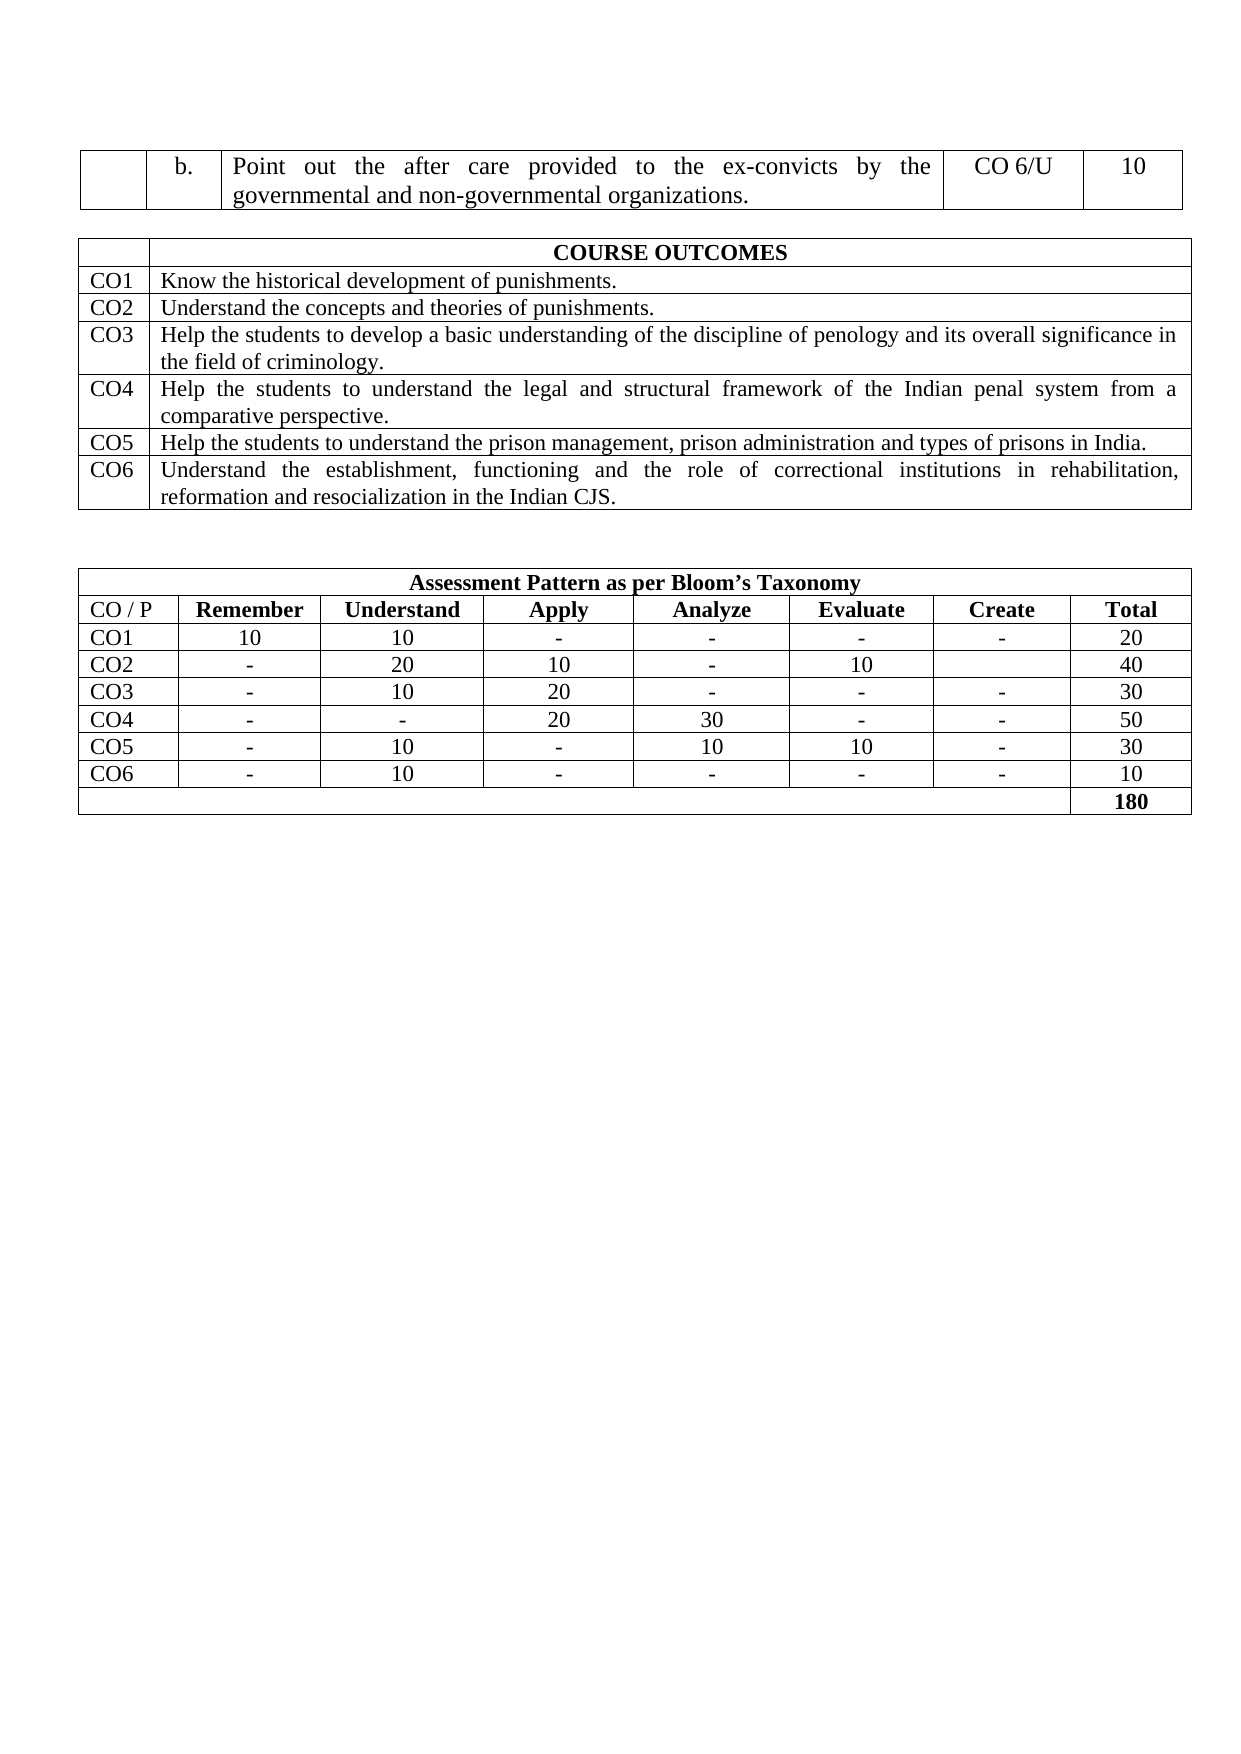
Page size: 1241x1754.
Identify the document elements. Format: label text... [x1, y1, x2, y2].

table_cell 10 [321, 624, 483, 650]
table_cell 20 [321, 651, 483, 677]
table_cell CO3 [79, 322, 149, 374]
table_cell - [790, 678, 933, 705]
table_cell Analyze [634, 596, 789, 622]
table_cell CO1 [79, 267, 149, 293]
table_cell - [484, 733, 633, 759]
table_cell Help the students to understand the prison management, prison administration and types of prisons in India. [150, 429, 1191, 455]
table_cell 30 [634, 706, 789, 732]
table_cell CO6 [79, 761, 178, 787]
table_cell Point out the after care provided to the ex-convicts by the governmental and non-governmental organizations. [222, 151, 943, 208]
table_cell 10 [321, 761, 483, 787]
table_cell - [934, 733, 1070, 759]
table_cell Total [1071, 596, 1191, 622]
table_cell - [179, 706, 320, 732]
table_cell 20 [484, 678, 633, 705]
table_cell 180 [1071, 788, 1191, 814]
table_cell - [934, 761, 1070, 787]
table_cell - [790, 624, 933, 650]
table_cell CO4 [79, 706, 178, 732]
table_cell CO3 [79, 678, 178, 705]
table_cell Apply [484, 596, 633, 622]
table_cell - [321, 706, 483, 732]
table_cell - [934, 678, 1070, 705]
table_cell - [634, 678, 789, 705]
table_cell - [484, 761, 633, 787]
table_cell [934, 651, 1070, 677]
table_cell - [790, 706, 933, 732]
table_cell 30 [1071, 678, 1191, 705]
table_cell CO2 [79, 294, 149, 321]
table_cell Understand the concepts and theories of punishments. [150, 294, 1191, 321]
table_header COURSE OUTCOMES [150, 239, 1191, 266]
table_cell Create [934, 596, 1070, 622]
table_cell 10 [321, 678, 483, 705]
table_cell CO6 [79, 456, 149, 509]
table_cell CO5 [79, 429, 149, 455]
table_cell 10 [484, 651, 633, 677]
table_cell - [179, 678, 320, 705]
table_cell Remember [179, 596, 320, 622]
table_cell 50 [1071, 706, 1191, 732]
table_cell CO / P [79, 596, 178, 622]
table_cell 20 [484, 706, 633, 732]
table_cell - [179, 651, 320, 677]
table_cell b. [147, 151, 221, 208]
table_cell 40 [1071, 651, 1191, 677]
table_cell - [634, 651, 789, 677]
table_header [79, 239, 149, 266]
table_cell Know the historical development of punishments. [150, 267, 1191, 293]
table_cell - [934, 624, 1070, 650]
table_cell Understand [321, 596, 483, 622]
table_cell 10 [790, 651, 933, 677]
table_cell CO2 [79, 651, 178, 677]
table_cell 10 [790, 733, 933, 759]
table_cell - [179, 733, 320, 759]
table_cell - [790, 761, 933, 787]
table_cell Evaluate [790, 596, 933, 622]
table_cell 30 [1071, 733, 1191, 759]
table_cell Help the students to understand the legal and structural framework of the Indian penal system from a comparative perspective. [150, 375, 1191, 428]
table_cell - [179, 761, 320, 787]
table_cell Understand the establishment, functioning and the role of correctional institutions in rehabilitation, reformation and resocialization in the Indian CJS. [150, 456, 1191, 509]
table_cell - [484, 624, 633, 650]
table_cell - [634, 761, 789, 787]
table_cell - [634, 624, 789, 650]
table_cell CO5 [79, 733, 178, 759]
table_cell 10 [1084, 151, 1182, 208]
table_cell - [934, 706, 1070, 732]
table_cell CO1 [79, 624, 178, 650]
table_header Assessment Pattern as per Bloom’s Taxonomy [79, 569, 1191, 595]
table_cell 10 [634, 733, 789, 759]
table_cell Help the students to develop a basic understanding of the discipline of penology and its overall significance in the field of criminology. [150, 322, 1191, 374]
table_cell CO4 [79, 375, 149, 428]
table_cell 10 [321, 733, 483, 759]
table_cell 10 [1071, 761, 1191, 787]
table_cell CO 6/U [944, 151, 1083, 208]
table_cell [81, 151, 146, 208]
table_cell [79, 788, 1070, 814]
table_cell 10 [179, 624, 320, 650]
table_cell 20 [1071, 624, 1191, 650]
